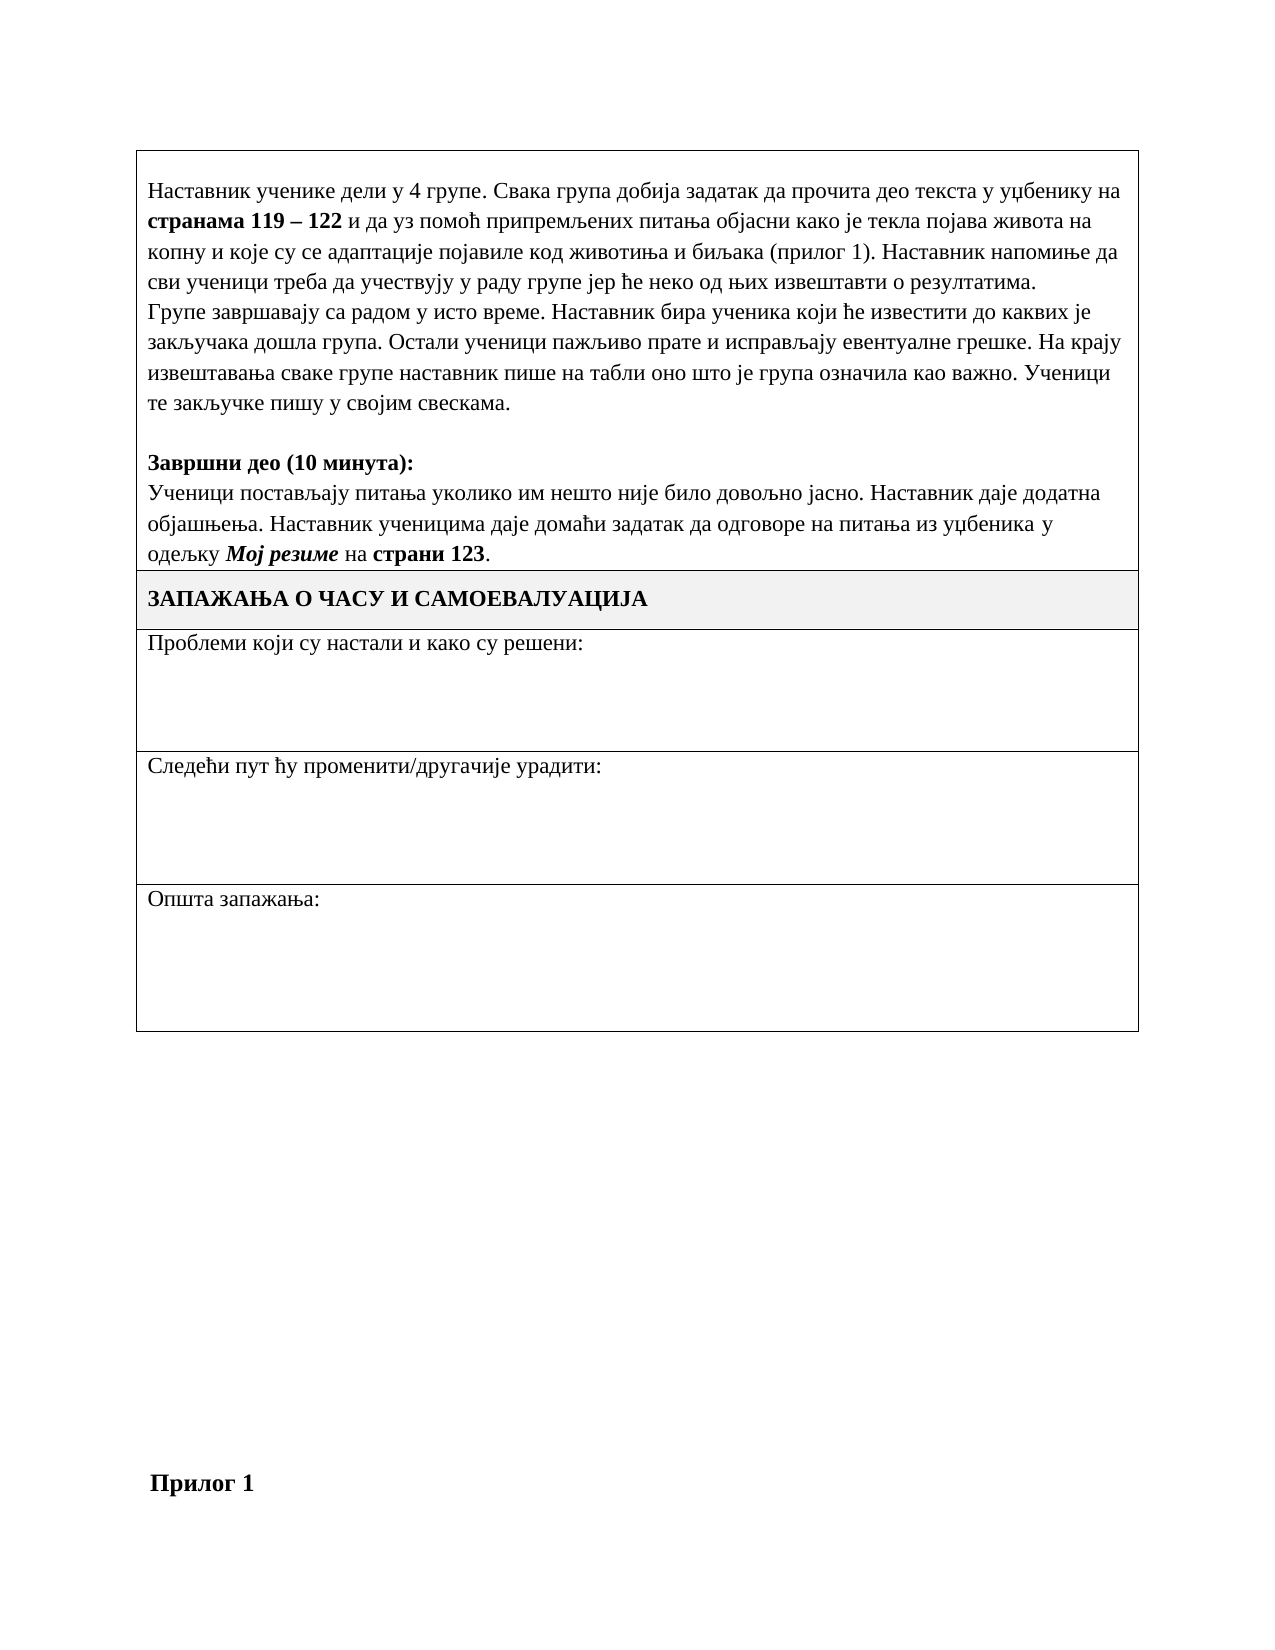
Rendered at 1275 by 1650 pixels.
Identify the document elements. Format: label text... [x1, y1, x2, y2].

table_cell Следећи пут ћу променити/другачије урадити: [137, 752, 1138, 884]
table_cell ЗАПАЖАЊА О ЧАСУ И САМОЕВАЛУАЦИЈА [137, 571, 1138, 628]
table_cell Проблеми који су настали и како су решени: [137, 630, 1138, 751]
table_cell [137, 151, 1138, 570]
table_cell Општа запажања: [137, 885, 1138, 1031]
text Прилог 1 [150, 1468, 1125, 1496]
